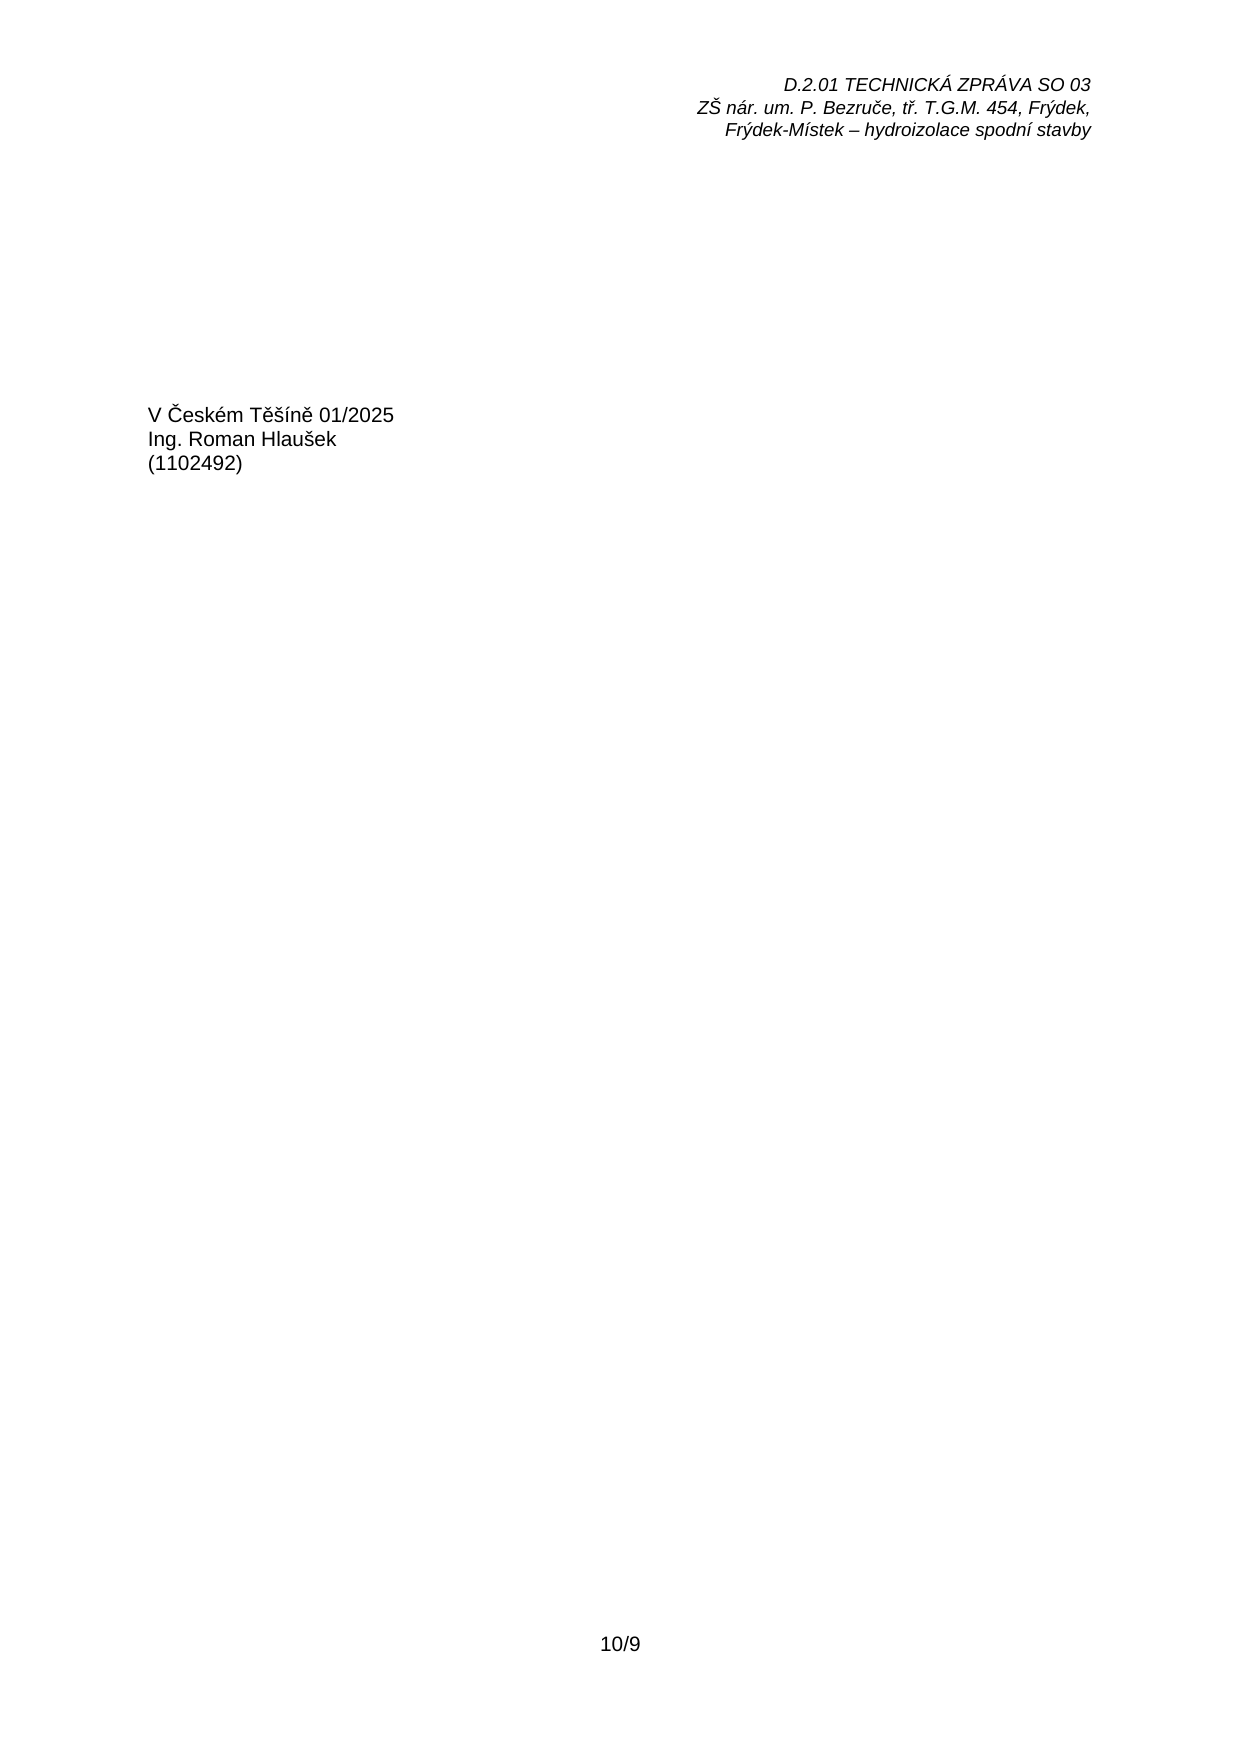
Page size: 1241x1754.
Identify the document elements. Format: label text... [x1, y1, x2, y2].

text Ing. Roman Hlaušek [148, 427, 1093, 451]
text (1102492) [148, 451, 1093, 474]
text V Českém Těšíně 01/2025 [148, 403, 1093, 427]
